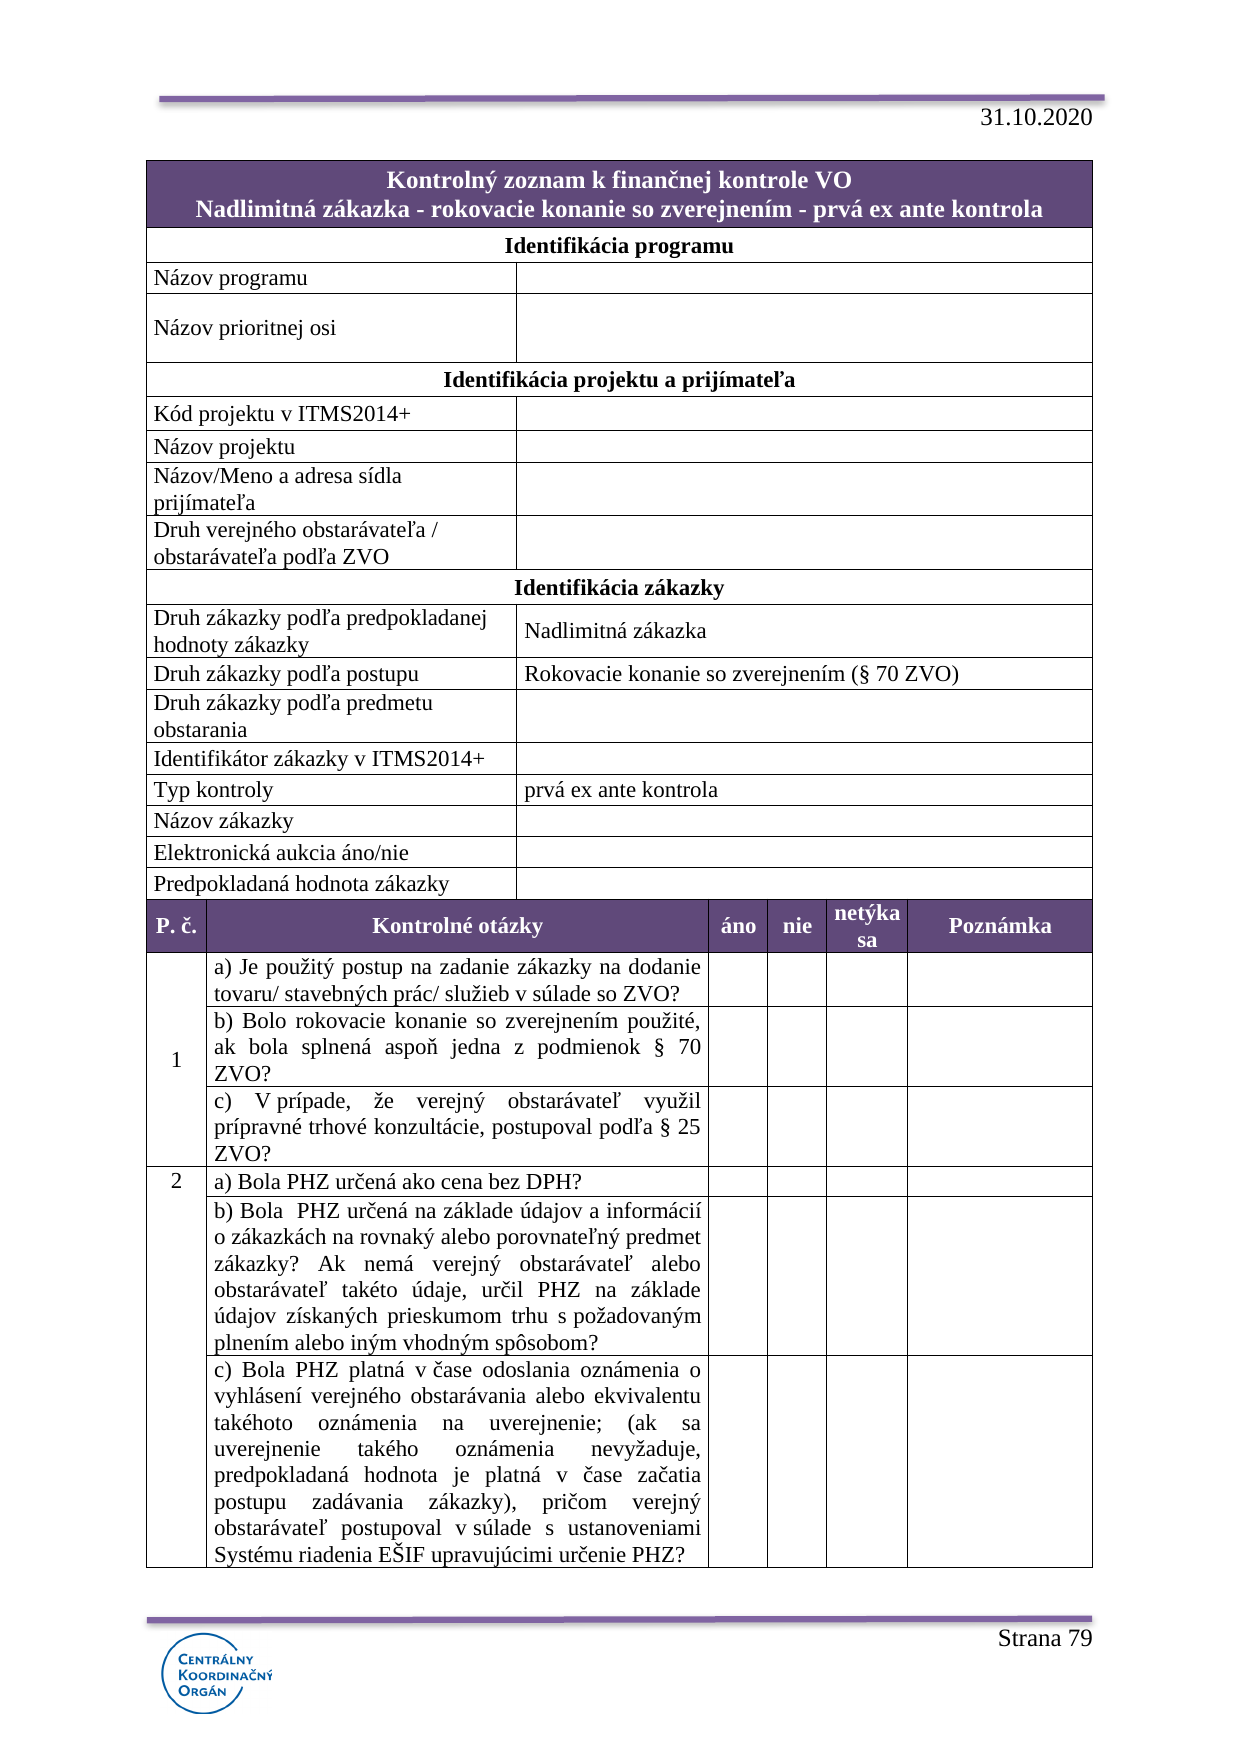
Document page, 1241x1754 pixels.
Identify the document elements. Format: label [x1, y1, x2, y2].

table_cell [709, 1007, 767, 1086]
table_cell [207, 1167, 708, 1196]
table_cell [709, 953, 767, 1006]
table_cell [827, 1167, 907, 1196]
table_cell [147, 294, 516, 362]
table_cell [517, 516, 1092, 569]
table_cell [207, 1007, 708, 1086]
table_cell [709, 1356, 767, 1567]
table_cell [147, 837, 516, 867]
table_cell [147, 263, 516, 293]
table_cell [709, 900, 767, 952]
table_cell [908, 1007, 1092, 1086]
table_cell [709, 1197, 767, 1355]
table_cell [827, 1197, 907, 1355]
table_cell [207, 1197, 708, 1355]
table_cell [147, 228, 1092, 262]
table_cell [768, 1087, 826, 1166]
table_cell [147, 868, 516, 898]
picture [159, 1631, 272, 1713]
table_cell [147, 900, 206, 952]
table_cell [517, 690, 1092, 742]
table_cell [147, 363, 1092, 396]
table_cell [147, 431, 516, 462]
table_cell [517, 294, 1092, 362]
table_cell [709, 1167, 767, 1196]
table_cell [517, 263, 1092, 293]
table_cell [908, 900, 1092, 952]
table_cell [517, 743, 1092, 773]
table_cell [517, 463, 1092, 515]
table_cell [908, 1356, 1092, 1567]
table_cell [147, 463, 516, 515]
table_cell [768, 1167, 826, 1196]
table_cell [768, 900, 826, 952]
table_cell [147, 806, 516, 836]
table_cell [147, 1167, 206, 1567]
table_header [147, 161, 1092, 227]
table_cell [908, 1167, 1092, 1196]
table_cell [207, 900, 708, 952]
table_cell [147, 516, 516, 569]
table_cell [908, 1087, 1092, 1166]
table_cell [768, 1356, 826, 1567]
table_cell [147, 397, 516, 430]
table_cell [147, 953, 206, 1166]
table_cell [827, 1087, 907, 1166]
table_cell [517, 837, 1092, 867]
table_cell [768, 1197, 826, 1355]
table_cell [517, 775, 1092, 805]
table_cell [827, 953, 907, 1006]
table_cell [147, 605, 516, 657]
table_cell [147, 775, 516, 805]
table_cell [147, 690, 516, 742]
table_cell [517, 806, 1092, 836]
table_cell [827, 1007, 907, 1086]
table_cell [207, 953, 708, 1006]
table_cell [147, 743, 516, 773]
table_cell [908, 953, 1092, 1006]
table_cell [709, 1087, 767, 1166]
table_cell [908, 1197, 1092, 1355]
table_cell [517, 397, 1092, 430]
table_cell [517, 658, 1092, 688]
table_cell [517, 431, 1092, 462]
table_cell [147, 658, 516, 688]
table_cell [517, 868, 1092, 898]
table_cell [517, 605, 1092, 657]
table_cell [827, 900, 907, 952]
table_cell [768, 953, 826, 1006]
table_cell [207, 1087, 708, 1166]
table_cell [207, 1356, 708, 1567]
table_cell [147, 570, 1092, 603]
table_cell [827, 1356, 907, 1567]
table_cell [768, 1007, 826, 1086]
